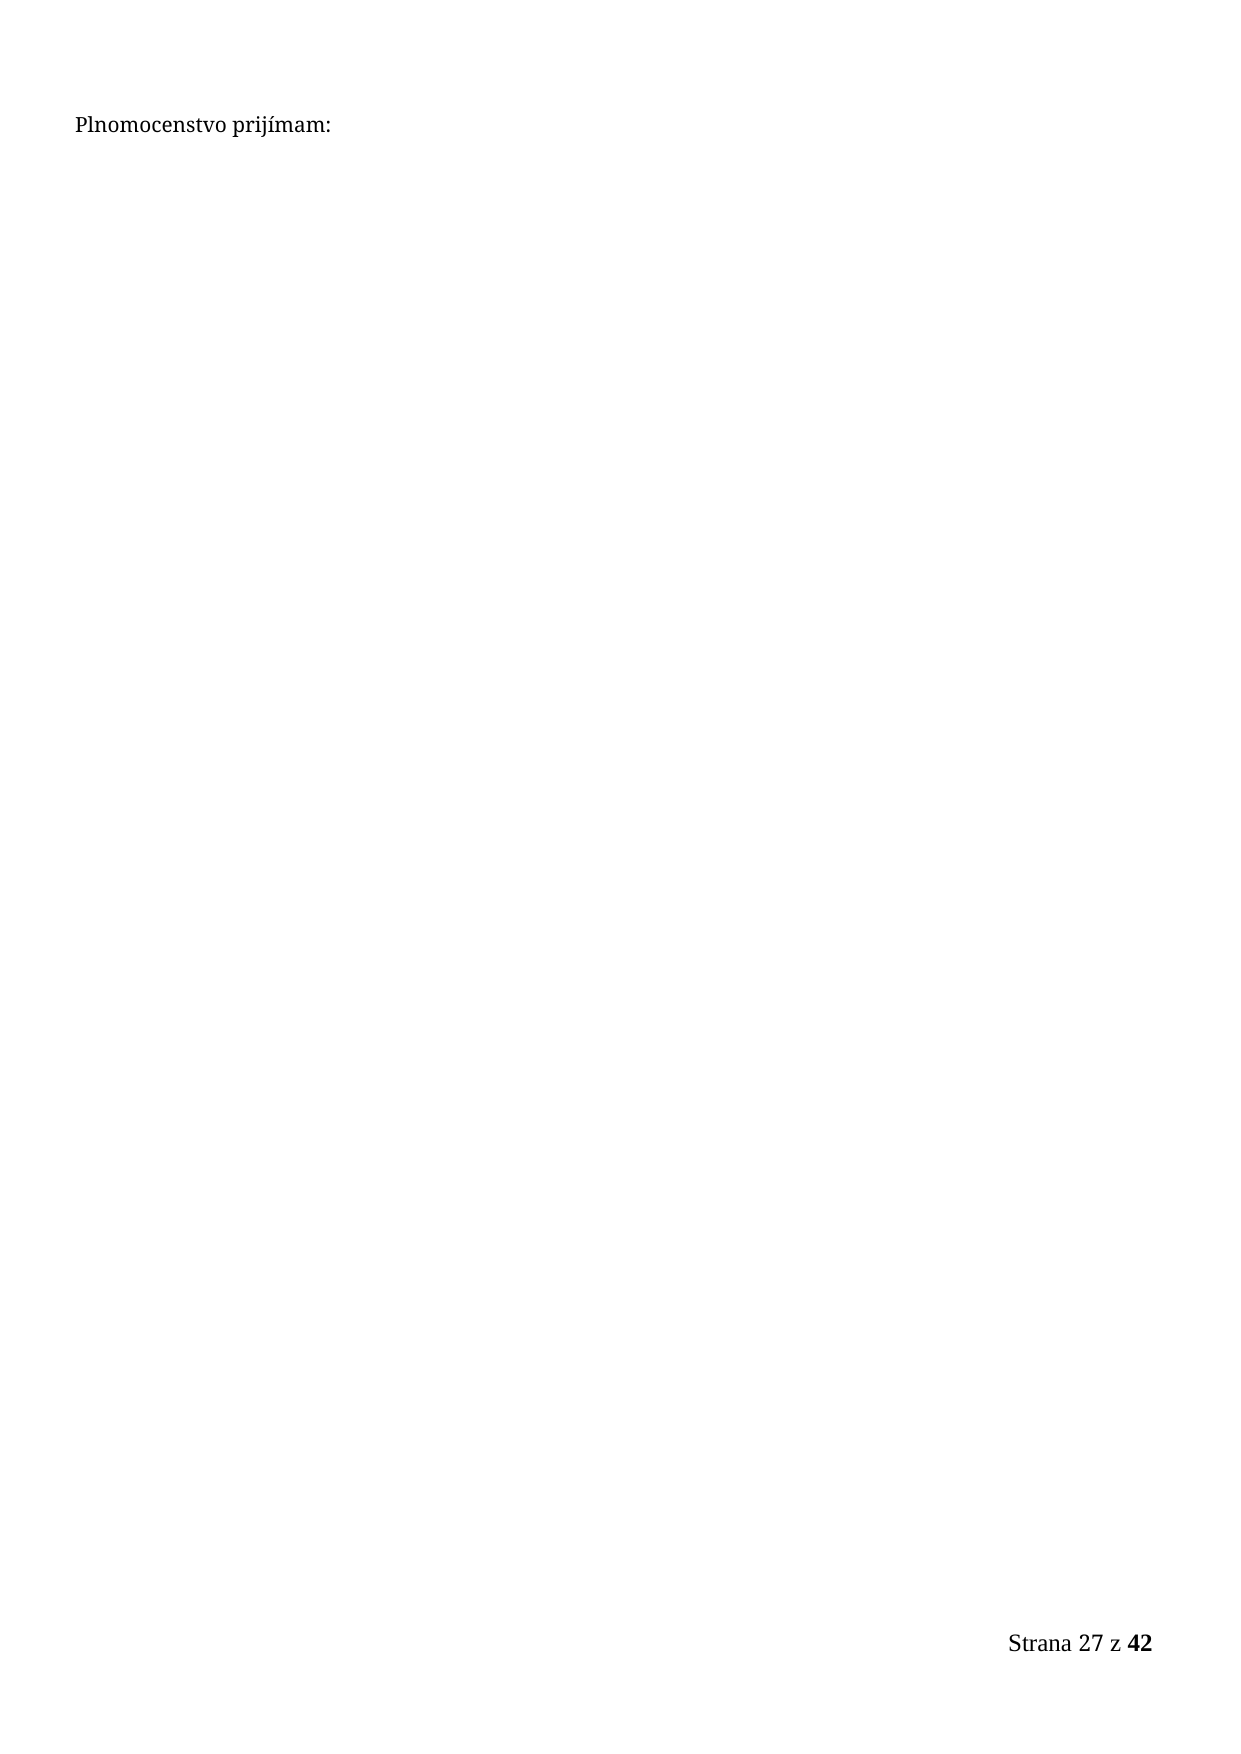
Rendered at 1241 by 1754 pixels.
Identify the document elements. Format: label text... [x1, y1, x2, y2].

text Plnomocenstvo prijímam: [75, 110, 1167, 139]
